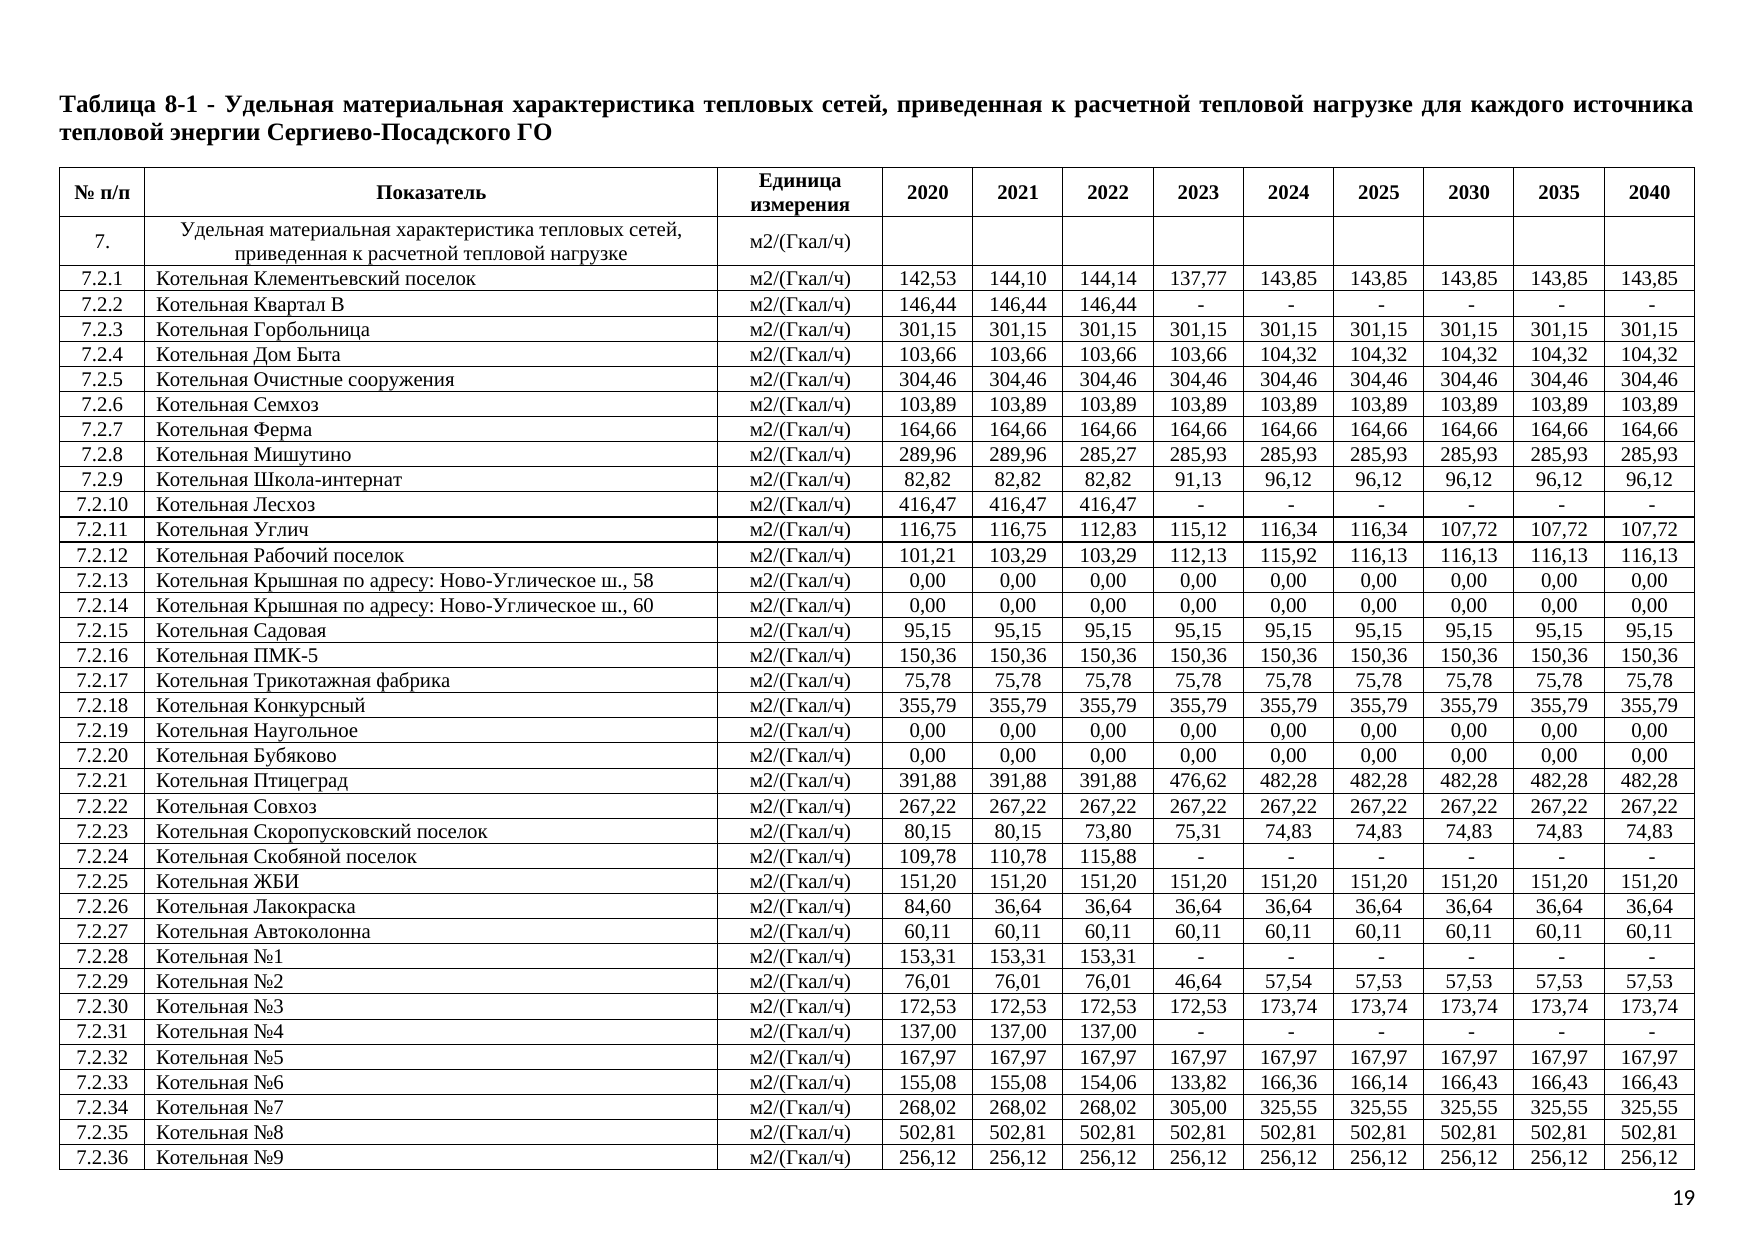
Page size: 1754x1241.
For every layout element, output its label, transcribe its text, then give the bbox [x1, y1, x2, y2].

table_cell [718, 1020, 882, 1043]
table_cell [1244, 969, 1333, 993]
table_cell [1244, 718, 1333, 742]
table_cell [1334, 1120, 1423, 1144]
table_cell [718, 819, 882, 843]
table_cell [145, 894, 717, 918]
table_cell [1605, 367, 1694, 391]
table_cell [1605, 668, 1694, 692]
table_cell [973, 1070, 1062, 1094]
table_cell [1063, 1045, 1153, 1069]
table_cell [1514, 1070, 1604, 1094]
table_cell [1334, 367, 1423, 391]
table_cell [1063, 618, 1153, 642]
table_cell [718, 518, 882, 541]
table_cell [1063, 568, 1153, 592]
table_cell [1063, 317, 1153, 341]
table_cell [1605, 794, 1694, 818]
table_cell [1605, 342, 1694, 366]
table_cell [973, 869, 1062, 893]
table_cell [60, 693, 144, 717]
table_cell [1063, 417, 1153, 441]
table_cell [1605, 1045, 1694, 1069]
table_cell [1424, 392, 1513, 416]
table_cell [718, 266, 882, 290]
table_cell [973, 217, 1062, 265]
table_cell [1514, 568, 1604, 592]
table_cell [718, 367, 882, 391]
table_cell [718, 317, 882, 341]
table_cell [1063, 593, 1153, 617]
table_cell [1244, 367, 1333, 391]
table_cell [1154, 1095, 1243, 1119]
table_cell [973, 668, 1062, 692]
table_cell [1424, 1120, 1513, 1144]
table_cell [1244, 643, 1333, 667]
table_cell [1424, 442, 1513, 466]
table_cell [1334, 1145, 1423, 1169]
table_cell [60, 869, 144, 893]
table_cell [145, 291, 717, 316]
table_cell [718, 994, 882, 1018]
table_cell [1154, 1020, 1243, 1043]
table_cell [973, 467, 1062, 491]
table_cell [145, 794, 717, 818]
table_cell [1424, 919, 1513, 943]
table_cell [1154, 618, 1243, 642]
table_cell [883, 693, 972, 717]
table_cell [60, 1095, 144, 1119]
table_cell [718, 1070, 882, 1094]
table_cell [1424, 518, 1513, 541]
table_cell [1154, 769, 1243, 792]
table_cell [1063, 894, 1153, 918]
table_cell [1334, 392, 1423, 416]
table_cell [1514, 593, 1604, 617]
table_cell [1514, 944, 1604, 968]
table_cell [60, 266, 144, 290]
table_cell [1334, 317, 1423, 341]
text Таблица 8-1 - Удельная материальная характеристика тепловых сетей, приведенная к расчетной тепловой нагрузке для каждого источника тепловой энергии Сергиево-Посадского ГО [59, 89, 1695, 146]
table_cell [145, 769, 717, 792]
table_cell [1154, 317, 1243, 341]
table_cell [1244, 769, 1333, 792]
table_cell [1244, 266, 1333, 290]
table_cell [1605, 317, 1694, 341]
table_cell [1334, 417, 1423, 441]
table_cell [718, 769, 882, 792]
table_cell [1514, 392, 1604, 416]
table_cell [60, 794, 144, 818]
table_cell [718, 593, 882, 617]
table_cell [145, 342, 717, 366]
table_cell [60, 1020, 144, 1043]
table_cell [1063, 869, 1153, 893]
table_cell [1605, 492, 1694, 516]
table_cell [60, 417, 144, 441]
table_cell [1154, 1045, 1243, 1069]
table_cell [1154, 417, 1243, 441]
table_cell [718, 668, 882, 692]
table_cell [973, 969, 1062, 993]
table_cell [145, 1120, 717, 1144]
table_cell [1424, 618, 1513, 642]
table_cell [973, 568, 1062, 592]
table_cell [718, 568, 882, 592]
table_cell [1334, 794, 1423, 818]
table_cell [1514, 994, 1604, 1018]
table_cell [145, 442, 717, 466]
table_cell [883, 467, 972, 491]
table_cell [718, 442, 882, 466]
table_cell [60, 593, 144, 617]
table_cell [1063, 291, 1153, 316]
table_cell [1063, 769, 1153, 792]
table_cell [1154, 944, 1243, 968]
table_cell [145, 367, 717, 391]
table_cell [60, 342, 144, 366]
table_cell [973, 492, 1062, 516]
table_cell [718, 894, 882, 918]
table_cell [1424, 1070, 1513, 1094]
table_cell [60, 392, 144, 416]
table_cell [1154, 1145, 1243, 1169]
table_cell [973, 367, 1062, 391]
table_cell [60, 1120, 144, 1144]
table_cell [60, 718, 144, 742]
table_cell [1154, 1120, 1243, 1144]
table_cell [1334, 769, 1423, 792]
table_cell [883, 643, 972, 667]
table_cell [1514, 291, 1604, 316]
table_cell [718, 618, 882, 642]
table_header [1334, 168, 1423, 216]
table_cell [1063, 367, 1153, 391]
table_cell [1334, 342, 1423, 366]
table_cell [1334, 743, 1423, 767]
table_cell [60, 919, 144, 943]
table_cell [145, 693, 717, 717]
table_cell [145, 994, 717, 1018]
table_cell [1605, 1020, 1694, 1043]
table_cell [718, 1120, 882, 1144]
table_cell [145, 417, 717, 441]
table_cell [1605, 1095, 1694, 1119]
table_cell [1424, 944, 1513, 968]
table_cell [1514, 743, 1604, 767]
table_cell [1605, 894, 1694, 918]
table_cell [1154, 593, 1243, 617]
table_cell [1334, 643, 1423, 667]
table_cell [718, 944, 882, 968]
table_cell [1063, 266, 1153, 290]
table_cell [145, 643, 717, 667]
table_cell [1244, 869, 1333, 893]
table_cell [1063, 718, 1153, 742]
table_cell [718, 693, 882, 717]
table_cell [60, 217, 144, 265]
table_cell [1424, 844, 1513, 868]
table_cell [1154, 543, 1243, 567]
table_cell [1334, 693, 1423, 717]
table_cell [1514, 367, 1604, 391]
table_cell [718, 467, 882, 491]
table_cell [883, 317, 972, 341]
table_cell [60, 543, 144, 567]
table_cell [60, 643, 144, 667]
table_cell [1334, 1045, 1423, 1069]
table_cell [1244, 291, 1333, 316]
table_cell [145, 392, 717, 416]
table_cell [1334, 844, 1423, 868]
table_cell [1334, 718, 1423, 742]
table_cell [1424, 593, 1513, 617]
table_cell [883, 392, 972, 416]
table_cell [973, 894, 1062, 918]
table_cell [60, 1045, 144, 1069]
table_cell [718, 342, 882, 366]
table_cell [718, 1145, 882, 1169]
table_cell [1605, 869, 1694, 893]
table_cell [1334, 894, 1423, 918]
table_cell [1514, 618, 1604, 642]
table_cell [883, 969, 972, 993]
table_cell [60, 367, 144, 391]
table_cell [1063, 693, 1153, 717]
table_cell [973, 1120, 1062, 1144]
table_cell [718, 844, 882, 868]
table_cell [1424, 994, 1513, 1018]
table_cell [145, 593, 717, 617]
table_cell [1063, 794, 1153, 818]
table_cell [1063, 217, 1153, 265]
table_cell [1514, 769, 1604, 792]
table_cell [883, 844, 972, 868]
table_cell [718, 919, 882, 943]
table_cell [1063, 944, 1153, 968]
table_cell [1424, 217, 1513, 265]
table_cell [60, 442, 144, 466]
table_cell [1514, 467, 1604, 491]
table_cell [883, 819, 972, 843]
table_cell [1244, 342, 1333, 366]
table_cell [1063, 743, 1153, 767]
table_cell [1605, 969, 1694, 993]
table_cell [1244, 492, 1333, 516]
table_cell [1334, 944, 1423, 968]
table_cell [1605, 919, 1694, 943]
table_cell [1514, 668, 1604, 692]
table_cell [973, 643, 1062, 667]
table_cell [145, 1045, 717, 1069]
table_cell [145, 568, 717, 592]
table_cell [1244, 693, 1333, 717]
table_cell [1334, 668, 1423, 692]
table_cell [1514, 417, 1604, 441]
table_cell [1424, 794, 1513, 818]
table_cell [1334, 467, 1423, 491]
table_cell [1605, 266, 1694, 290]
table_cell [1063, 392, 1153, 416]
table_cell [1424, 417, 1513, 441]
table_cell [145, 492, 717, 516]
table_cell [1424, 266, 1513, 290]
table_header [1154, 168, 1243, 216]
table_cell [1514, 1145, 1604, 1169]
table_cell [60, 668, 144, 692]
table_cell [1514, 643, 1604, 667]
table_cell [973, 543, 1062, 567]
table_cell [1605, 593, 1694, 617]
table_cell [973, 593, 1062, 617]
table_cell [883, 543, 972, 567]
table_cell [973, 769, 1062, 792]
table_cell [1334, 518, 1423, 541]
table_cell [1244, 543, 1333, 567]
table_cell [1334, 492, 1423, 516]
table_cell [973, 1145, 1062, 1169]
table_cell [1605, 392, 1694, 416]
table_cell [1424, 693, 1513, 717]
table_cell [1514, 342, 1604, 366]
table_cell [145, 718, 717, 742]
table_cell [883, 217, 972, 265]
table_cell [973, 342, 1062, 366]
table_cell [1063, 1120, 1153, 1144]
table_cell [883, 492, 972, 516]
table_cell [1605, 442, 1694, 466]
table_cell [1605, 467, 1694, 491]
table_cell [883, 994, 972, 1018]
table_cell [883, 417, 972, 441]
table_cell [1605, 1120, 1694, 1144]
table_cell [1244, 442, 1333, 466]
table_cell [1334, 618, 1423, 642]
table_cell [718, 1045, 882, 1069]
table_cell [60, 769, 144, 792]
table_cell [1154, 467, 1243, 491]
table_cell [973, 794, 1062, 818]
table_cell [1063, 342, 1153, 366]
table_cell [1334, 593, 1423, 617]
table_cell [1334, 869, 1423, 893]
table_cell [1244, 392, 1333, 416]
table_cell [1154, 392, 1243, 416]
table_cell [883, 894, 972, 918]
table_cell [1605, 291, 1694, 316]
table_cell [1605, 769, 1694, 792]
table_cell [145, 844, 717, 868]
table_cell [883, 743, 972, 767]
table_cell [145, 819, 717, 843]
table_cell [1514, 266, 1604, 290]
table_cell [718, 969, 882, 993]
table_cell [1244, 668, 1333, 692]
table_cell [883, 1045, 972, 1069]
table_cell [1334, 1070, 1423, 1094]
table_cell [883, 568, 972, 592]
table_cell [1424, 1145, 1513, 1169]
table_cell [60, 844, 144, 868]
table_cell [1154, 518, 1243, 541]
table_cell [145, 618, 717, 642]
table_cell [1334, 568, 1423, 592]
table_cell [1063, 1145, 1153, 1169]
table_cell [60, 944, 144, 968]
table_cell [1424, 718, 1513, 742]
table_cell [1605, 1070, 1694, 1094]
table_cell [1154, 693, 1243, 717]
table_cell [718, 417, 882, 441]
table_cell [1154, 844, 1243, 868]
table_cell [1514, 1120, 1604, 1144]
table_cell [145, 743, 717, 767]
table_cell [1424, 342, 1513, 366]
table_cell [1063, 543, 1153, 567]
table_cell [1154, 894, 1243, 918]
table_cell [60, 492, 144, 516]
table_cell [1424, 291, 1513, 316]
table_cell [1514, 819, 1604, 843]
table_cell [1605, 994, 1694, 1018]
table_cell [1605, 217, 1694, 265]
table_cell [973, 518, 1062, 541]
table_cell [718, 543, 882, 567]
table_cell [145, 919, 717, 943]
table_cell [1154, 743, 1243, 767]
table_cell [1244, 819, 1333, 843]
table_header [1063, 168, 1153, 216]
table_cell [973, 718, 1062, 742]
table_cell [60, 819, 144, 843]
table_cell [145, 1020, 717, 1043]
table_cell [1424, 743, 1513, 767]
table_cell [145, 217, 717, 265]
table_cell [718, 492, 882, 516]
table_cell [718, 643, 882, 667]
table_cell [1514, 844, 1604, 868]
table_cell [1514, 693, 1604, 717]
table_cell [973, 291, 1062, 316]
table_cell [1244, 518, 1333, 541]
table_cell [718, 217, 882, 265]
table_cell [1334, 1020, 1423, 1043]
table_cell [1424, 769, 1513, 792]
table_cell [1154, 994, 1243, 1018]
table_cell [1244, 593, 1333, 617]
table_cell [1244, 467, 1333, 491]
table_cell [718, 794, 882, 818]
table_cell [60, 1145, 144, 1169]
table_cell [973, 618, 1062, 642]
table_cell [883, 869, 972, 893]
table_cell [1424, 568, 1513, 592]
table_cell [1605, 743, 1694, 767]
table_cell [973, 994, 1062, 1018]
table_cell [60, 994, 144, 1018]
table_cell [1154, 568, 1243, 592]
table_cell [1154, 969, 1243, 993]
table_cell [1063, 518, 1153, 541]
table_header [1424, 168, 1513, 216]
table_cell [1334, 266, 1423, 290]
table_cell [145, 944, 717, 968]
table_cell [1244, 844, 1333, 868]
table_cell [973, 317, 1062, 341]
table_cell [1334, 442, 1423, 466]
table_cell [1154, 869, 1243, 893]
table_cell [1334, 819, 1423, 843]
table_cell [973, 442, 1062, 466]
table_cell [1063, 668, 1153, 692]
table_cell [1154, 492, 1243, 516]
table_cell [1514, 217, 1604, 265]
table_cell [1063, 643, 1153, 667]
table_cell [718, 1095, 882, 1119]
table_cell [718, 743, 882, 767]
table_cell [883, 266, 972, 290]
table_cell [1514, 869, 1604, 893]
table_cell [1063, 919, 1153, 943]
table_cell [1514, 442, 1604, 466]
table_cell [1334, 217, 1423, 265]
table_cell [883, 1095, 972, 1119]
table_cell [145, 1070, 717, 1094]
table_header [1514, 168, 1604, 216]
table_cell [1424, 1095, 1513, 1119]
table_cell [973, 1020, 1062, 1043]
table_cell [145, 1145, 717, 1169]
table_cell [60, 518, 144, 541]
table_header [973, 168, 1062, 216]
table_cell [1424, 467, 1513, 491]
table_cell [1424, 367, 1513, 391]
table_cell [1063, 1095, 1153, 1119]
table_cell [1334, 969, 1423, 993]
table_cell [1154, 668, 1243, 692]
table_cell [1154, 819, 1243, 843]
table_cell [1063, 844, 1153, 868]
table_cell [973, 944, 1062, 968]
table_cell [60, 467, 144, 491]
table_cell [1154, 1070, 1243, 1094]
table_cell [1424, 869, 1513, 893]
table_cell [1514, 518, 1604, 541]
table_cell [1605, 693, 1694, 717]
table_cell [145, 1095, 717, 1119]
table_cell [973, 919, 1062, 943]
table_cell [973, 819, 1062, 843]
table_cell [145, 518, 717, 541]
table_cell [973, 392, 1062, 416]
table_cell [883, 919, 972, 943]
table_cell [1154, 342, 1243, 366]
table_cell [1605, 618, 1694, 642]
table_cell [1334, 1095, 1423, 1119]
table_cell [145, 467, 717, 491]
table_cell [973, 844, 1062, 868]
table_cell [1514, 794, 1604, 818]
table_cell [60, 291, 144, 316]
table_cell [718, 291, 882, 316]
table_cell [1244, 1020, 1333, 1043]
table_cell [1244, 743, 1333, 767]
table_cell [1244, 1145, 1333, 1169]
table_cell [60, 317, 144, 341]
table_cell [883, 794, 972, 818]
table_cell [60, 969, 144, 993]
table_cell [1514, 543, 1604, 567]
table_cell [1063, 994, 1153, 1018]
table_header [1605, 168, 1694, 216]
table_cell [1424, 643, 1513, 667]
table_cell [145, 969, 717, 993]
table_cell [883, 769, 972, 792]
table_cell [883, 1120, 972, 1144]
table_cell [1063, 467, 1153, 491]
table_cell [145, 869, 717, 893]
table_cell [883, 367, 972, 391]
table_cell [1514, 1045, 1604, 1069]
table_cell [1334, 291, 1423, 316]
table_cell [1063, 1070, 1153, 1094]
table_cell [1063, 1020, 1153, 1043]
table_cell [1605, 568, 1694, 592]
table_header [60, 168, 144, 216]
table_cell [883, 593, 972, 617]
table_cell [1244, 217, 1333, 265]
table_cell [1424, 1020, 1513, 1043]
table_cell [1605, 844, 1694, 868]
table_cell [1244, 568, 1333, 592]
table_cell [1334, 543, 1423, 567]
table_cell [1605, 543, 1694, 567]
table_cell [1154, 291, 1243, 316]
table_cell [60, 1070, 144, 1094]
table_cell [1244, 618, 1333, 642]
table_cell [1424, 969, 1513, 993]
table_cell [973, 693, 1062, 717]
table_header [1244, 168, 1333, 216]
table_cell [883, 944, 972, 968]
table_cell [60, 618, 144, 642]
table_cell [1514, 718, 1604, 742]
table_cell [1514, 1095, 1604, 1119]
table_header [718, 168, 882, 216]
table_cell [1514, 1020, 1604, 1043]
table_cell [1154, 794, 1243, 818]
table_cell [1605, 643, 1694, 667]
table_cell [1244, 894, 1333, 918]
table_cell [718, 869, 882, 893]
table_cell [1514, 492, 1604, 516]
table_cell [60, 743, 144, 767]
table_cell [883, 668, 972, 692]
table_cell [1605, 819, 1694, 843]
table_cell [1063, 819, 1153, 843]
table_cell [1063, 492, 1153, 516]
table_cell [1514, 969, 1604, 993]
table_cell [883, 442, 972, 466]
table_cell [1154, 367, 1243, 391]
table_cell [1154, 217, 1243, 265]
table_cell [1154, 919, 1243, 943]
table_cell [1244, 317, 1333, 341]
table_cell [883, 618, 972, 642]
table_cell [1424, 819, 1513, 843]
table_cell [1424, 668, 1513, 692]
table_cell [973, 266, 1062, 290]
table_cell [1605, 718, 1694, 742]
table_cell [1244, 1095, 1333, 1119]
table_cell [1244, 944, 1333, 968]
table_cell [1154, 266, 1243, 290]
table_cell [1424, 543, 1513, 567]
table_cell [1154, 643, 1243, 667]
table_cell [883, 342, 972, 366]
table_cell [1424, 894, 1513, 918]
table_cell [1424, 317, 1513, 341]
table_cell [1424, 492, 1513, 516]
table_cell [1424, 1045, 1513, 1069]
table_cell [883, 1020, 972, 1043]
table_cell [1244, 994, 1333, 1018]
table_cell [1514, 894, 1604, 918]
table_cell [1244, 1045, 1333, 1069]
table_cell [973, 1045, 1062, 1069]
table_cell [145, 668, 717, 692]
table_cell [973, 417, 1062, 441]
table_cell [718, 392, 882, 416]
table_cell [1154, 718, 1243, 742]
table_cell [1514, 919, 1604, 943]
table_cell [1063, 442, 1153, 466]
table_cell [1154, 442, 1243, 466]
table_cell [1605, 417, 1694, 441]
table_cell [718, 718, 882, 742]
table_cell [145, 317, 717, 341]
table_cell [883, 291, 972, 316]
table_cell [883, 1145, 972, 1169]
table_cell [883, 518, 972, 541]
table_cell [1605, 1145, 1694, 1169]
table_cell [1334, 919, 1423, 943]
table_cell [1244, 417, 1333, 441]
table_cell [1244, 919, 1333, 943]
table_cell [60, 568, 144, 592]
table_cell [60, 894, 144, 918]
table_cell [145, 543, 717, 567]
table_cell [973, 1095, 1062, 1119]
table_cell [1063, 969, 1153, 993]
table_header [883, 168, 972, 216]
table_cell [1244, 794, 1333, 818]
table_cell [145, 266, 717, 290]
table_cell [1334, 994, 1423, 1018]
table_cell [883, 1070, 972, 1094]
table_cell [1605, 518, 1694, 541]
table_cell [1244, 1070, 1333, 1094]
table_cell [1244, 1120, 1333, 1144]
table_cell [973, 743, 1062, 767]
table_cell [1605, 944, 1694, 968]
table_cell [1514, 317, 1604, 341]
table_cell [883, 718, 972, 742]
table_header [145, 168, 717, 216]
